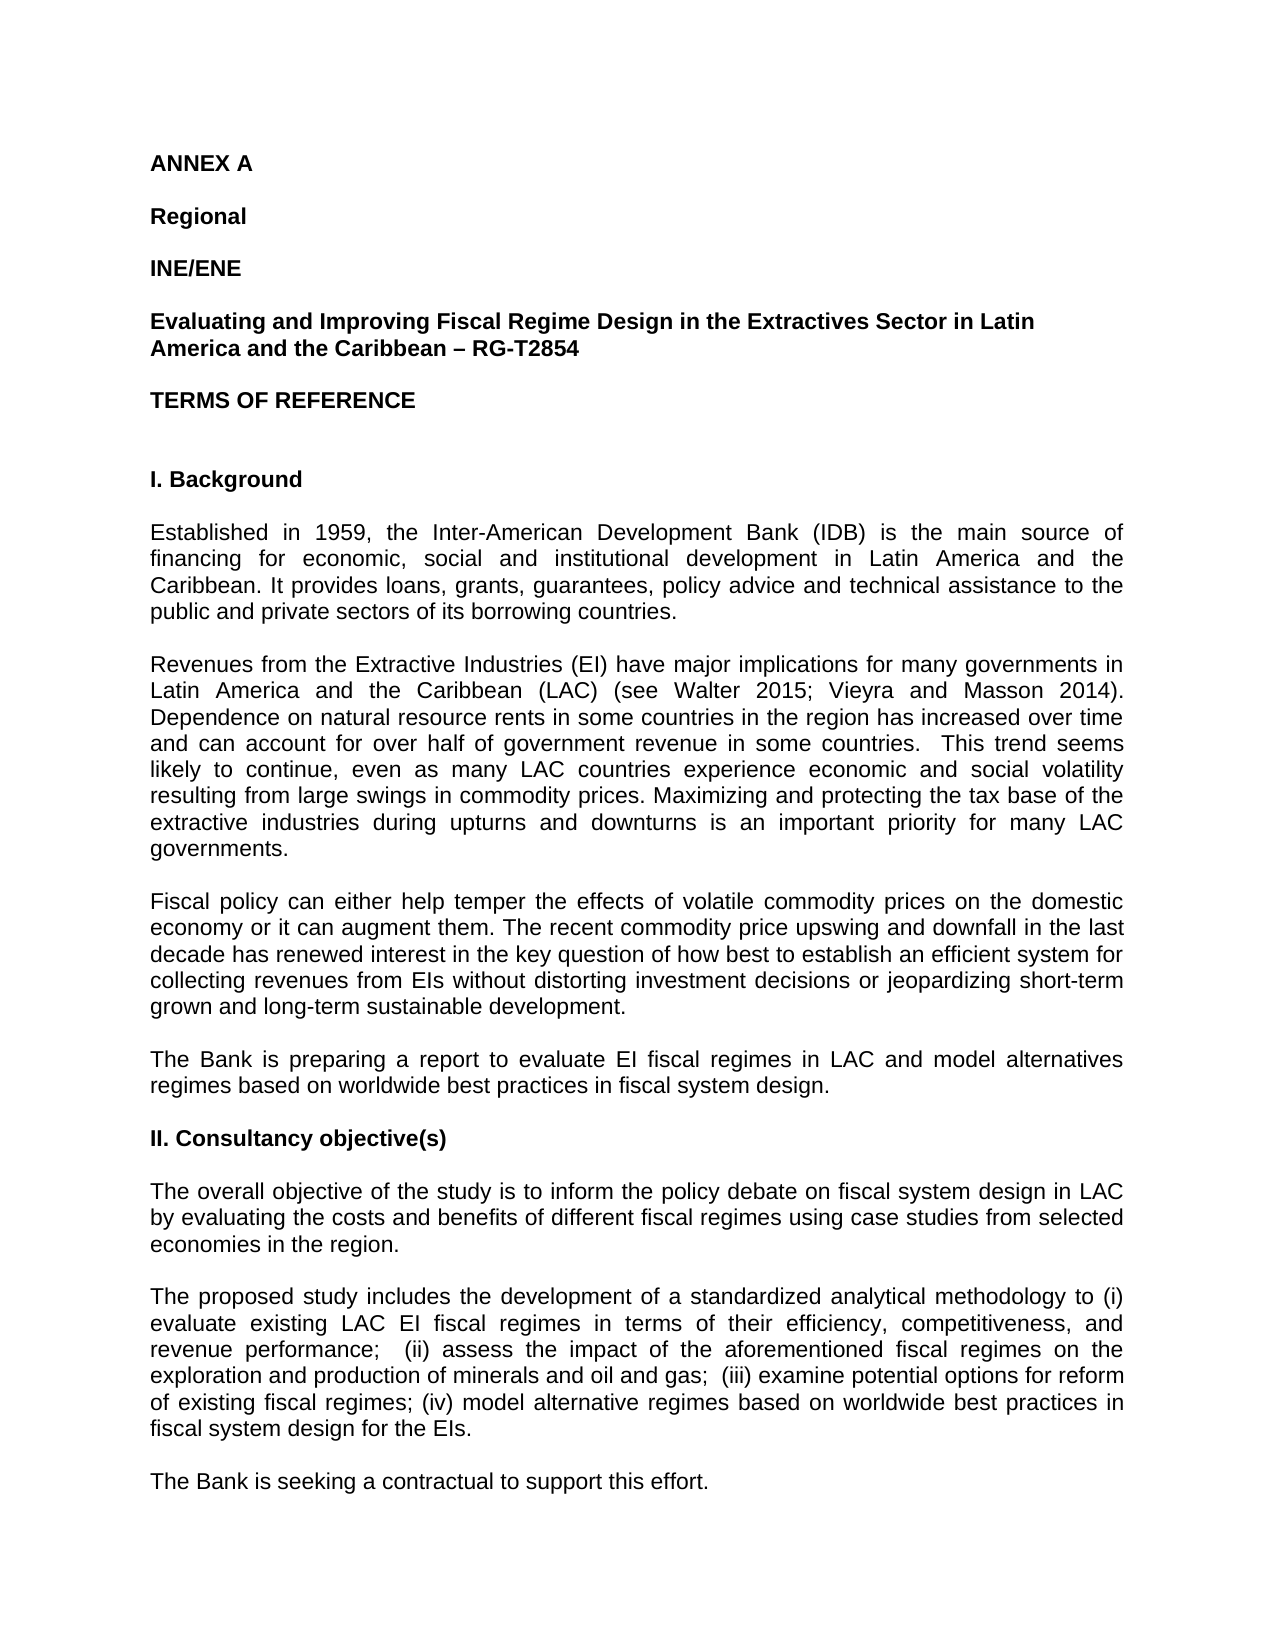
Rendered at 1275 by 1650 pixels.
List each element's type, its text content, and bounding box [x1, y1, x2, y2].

text Regional [150, 203, 1125, 229]
text The Bank is preparing a report to evaluate EI fiscal regimes in LAC and model alternatives regimes based on worldwide best practices in fiscal system design. [150, 1046, 1125, 1099]
text Evaluating and Improving Fiscal Regime Design in the Extractives Sector in Latin America and the Caribbean – RG-T2854 [150, 308, 1125, 361]
text I. Background [150, 466, 1125, 493]
text TERMS OF REFERENCE [150, 387, 1125, 413]
text The proposed study includes the development of a standardized analytical methodology to (i) evaluate existing LAC EI fiscal regimes in terms of their efficiency, competitiveness, and revenue performance; (ii) assess the impact of the aforementioned fiscal regimes on the exploration and production of minerals and oil and gas; (iii) examine potential options for reform of existing fiscal regimes; (iv) model alternative regimes based on worldwide best practices in fiscal system design for the EIs. [150, 1283, 1125, 1441]
text II. Consultancy objective(s) [150, 1125, 1125, 1151]
text INE/ENE [150, 255, 1125, 282]
text ANNEX A [150, 150, 1125, 176]
text The overall objective of the study is to inform the policy debate on fiscal system design in LAC by evaluating the costs and benefits of different fiscal regimes using case studies from selected economies in the region. [150, 1178, 1125, 1257]
text Revenues from the Extractive Industries (EI) have major implications for many governments in Latin America and the Caribbean (LAC) (see Walter 2015; Vieyra and Masson 2014). Dependence on natural resource rents in some countries in the region has increased over time and can account for over half of government revenue in some countries. This trend seems likely to continue, even as many LAC countries experience economic and social volatility resulting from large swings in commodity prices. Maximizing and protecting the tax base of the extractive industries during upturns and downturns is an important priority for many LAC governments. [150, 651, 1125, 862]
text Established in 1959, the Inter-American Development Bank (IDB) is the main source of financing for economic, social and institutional development in Latin America and the Caribbean. It provides loans, grants, guarantees, policy advice and technical assistance to the public and private sectors of its borrowing countries. [150, 519, 1125, 624]
text Fiscal policy can either help temper the effects of volatile commodity prices on the domestic economy or it can augment them. The recent commodity price upswing and downfall in the last decade has renewed interest in the key question of how best to establish an efficient system for collecting revenues from EIs without distorting investment decisions or jeopardizing short-term grown and long-term sustainable development. [150, 888, 1125, 1020]
text The Bank is seeking a contractual to support this effort. [150, 1468, 1125, 1494]
